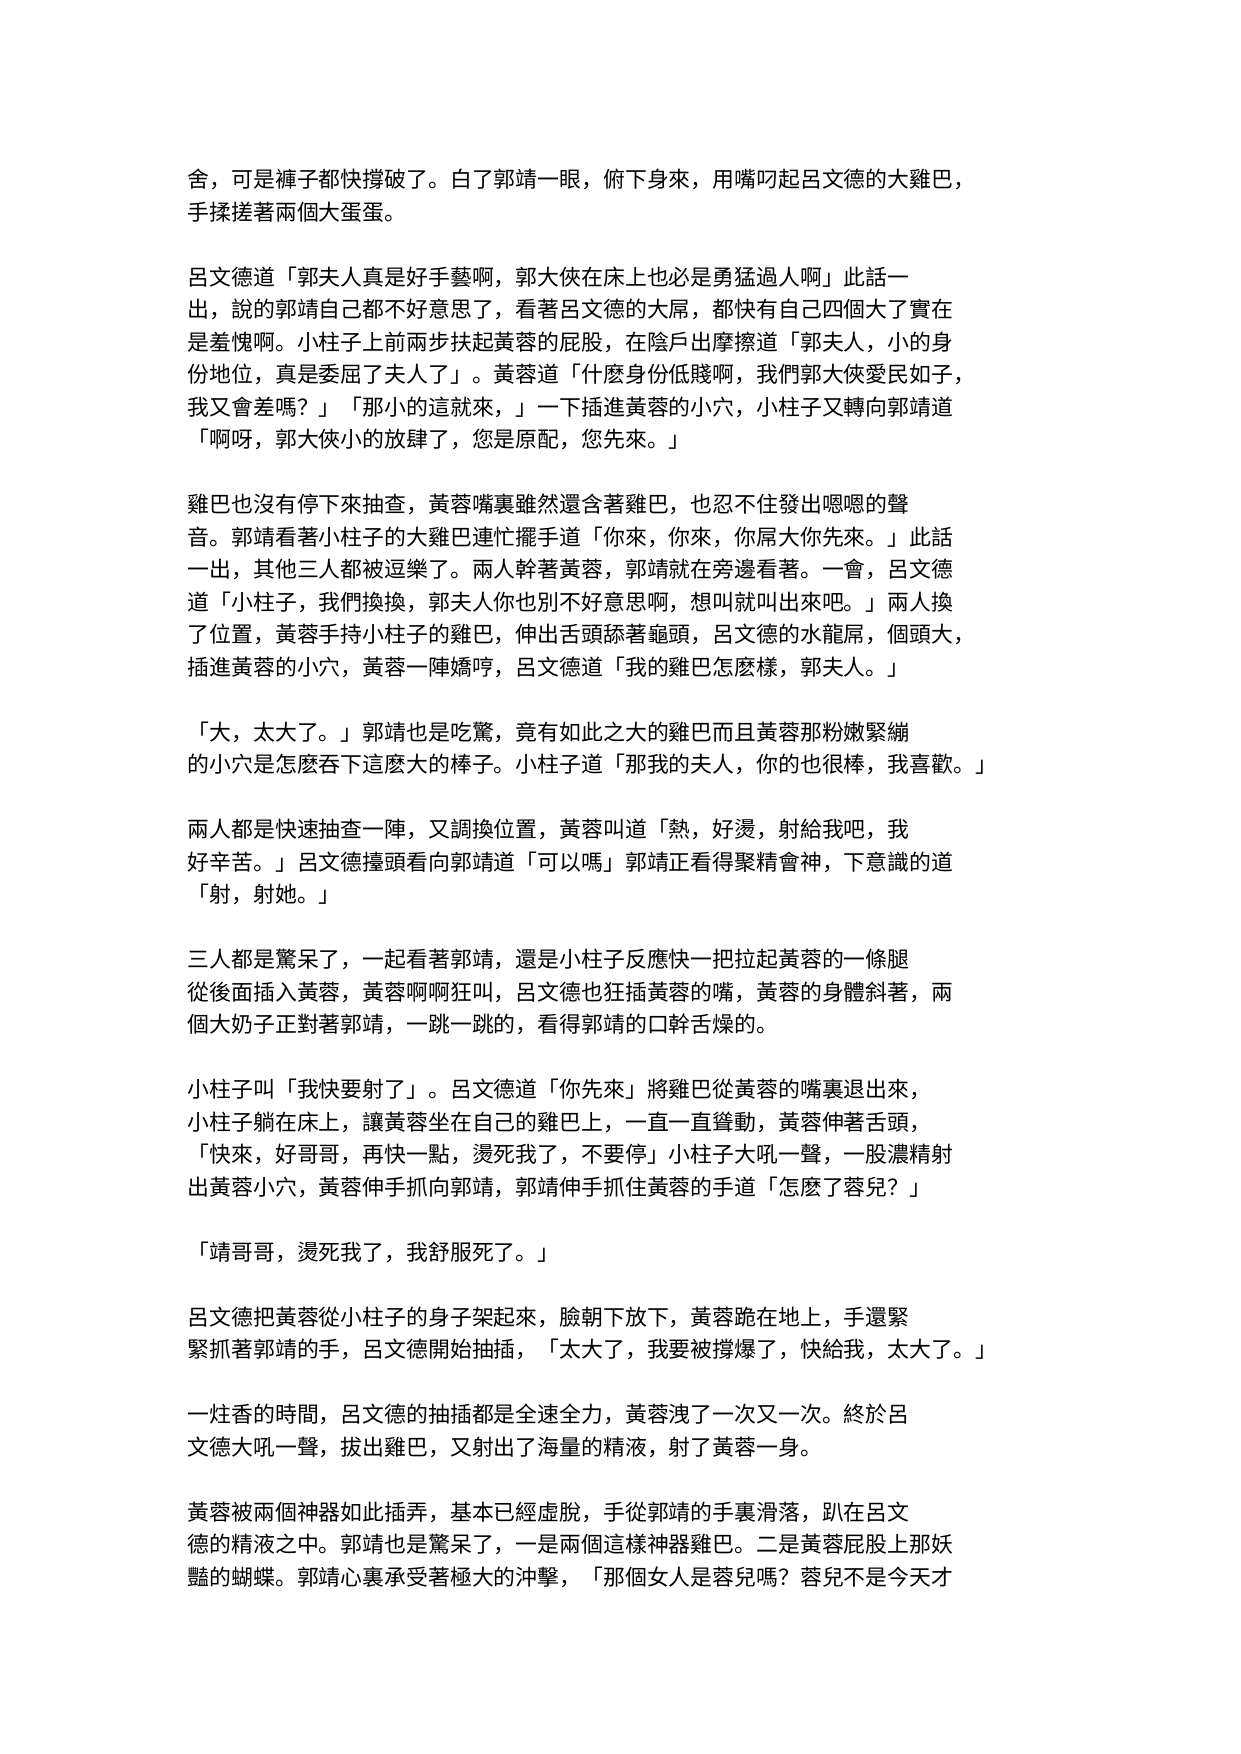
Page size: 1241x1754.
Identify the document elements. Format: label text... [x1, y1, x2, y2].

text 「快來，好哥哥，再快一點，燙死我了，不要停」小柱子大吼一聲，一股濃精射 [187, 1137, 1053, 1169]
text 我又會差嗎？」「那小的這就來，」一下插進黃蓉的小穴，小柱子又轉向郭靖道 [187, 389, 1053, 422]
text 「射，射她。」 [187, 877, 1053, 909]
text 緊抓著郭靖的手，呂文德開始抽插，「太大了，我要被撐爆了，快給我，太大了。」 [187, 1332, 1053, 1364]
text 一出，其他三人都被逗樂了。兩人幹著黃蓉，郭靖就在旁邊看著。一會，呂文德 [187, 552, 1053, 584]
text 出，說的郭靖自己都不好意思了，看著呂文德的大屌，都快有自己四個大了實在 [187, 292, 1053, 324]
text 插進黃蓉的小穴，黃蓉一陣嬌哼，呂文德道「我的雞巴怎麽樣，郭夫人。」 [187, 649, 1053, 682]
text 黃蓉被兩個神器如此插弄，基本已經虛脫，手從郭靖的手裏滑落，趴在呂文 [187, 1494, 1053, 1527]
text 的小穴是怎麽吞下這麽大的棒子。小柱子道「那我的夫人，你的也很棒，我喜歡。」 [187, 747, 1053, 779]
text 了位置，黃蓉手持小柱子的雞巴，伸出舌頭舔著龜頭，呂文德的水龍屌，個頭大， [187, 617, 1053, 649]
text 兩人都是快速抽查一陣，又調換位置，黃蓉叫道「熱，好燙，射給我吧，我 [187, 812, 1053, 844]
text 「啊呀，郭大俠小的放肆了，您是原配，您先來。」 [187, 422, 1053, 454]
text 德的精液之中。郭靖也是驚呆了，一是兩個這樣神器雞巴。二是黃蓉屁股上那妖 [187, 1527, 1053, 1559]
text 好辛苦。」呂文德擡頭看向郭靖道「可以嗎」郭靖正看得聚精會神，下意識的道 [187, 844, 1053, 877]
text 小柱子叫「我快要射了」。呂文德道「你先來」將雞巴從黃蓉的嘴裏退出來， [187, 1072, 1053, 1104]
text 三人都是驚呆了，一起看著郭靖，還是小柱子反應快一把拉起黃蓉的一條腿 [187, 942, 1053, 974]
text 「大，太大了。」郭靖也是吃驚，竟有如此之大的雞巴而且黃蓉那粉嫩緊繃 [187, 714, 1053, 747]
text 小柱子躺在床上，讓黃蓉坐在自己的雞巴上，一直一直聳動，黃蓉伸著舌頭， [187, 1104, 1053, 1137]
text 是羞愧啊。小柱子上前兩步扶起黃蓉的屁股，在陰戶出摩擦道「郭夫人，小的身 [187, 324, 1053, 357]
text 份地位，真是委屈了夫人了」。黃蓉道「什麽身份低賤啊，我們郭大俠愛民如子， [187, 357, 1053, 389]
text 出黃蓉小穴，黃蓉伸手抓向郭靖，郭靖伸手抓住黃蓉的手道「怎麽了蓉兒？」 [187, 1169, 1053, 1202]
text 舍，可是褲子都快撐破了。白了郭靖一眼，俯下身來，用嘴叼起呂文德的大雞巴， [187, 162, 1053, 194]
text 道「小柱子，我們換換，郭夫人你也別不好意思啊，想叫就叫出來吧。」兩人換 [187, 584, 1053, 617]
text 呂文德把黃蓉從小柱子的身子架起來，臉朝下放下，黃蓉跪在地上，手還緊 [187, 1299, 1053, 1332]
text 一炷香的時間，呂文德的抽插都是全速全力，黃蓉洩了一次又一次。終於呂 [187, 1397, 1053, 1429]
text 雞巴也沒有停下來抽查，黃蓉嘴裏雖然還含著雞巴，也忍不住發出嗯嗯的聲 [187, 487, 1053, 519]
text 個大奶子正對著郭靖，一跳一跳的，看得郭靖的口幹舌燥的。 [187, 1007, 1053, 1039]
text 音。郭靖看著小柱子的大雞巴連忙擺手道「你來，你來，你屌大你先來。」此話 [187, 519, 1053, 552]
text 呂文德道「郭夫人真是好手藝啊，郭大俠在床上也必是勇猛過人啊」此話一 [187, 259, 1053, 292]
text 文德大吼一聲，拔出雞巴，又射出了海量的精液，射了黃蓉一身。 [187, 1429, 1053, 1462]
text 手揉搓著兩個大蛋蛋。 [187, 194, 1053, 227]
text 豔的蝴蝶。郭靖心裏承受著極大的沖擊，「那個女人是蓉兒嗎？蓉兒不是今天才 [187, 1559, 1053, 1592]
text 「靖哥哥，燙死我了，我舒服死了。」 [187, 1234, 1053, 1267]
text 從後面插入黃蓉，黃蓉啊啊狂叫，呂文德也狂插黃蓉的嘴，黃蓉的身體斜著，兩 [187, 974, 1053, 1007]
